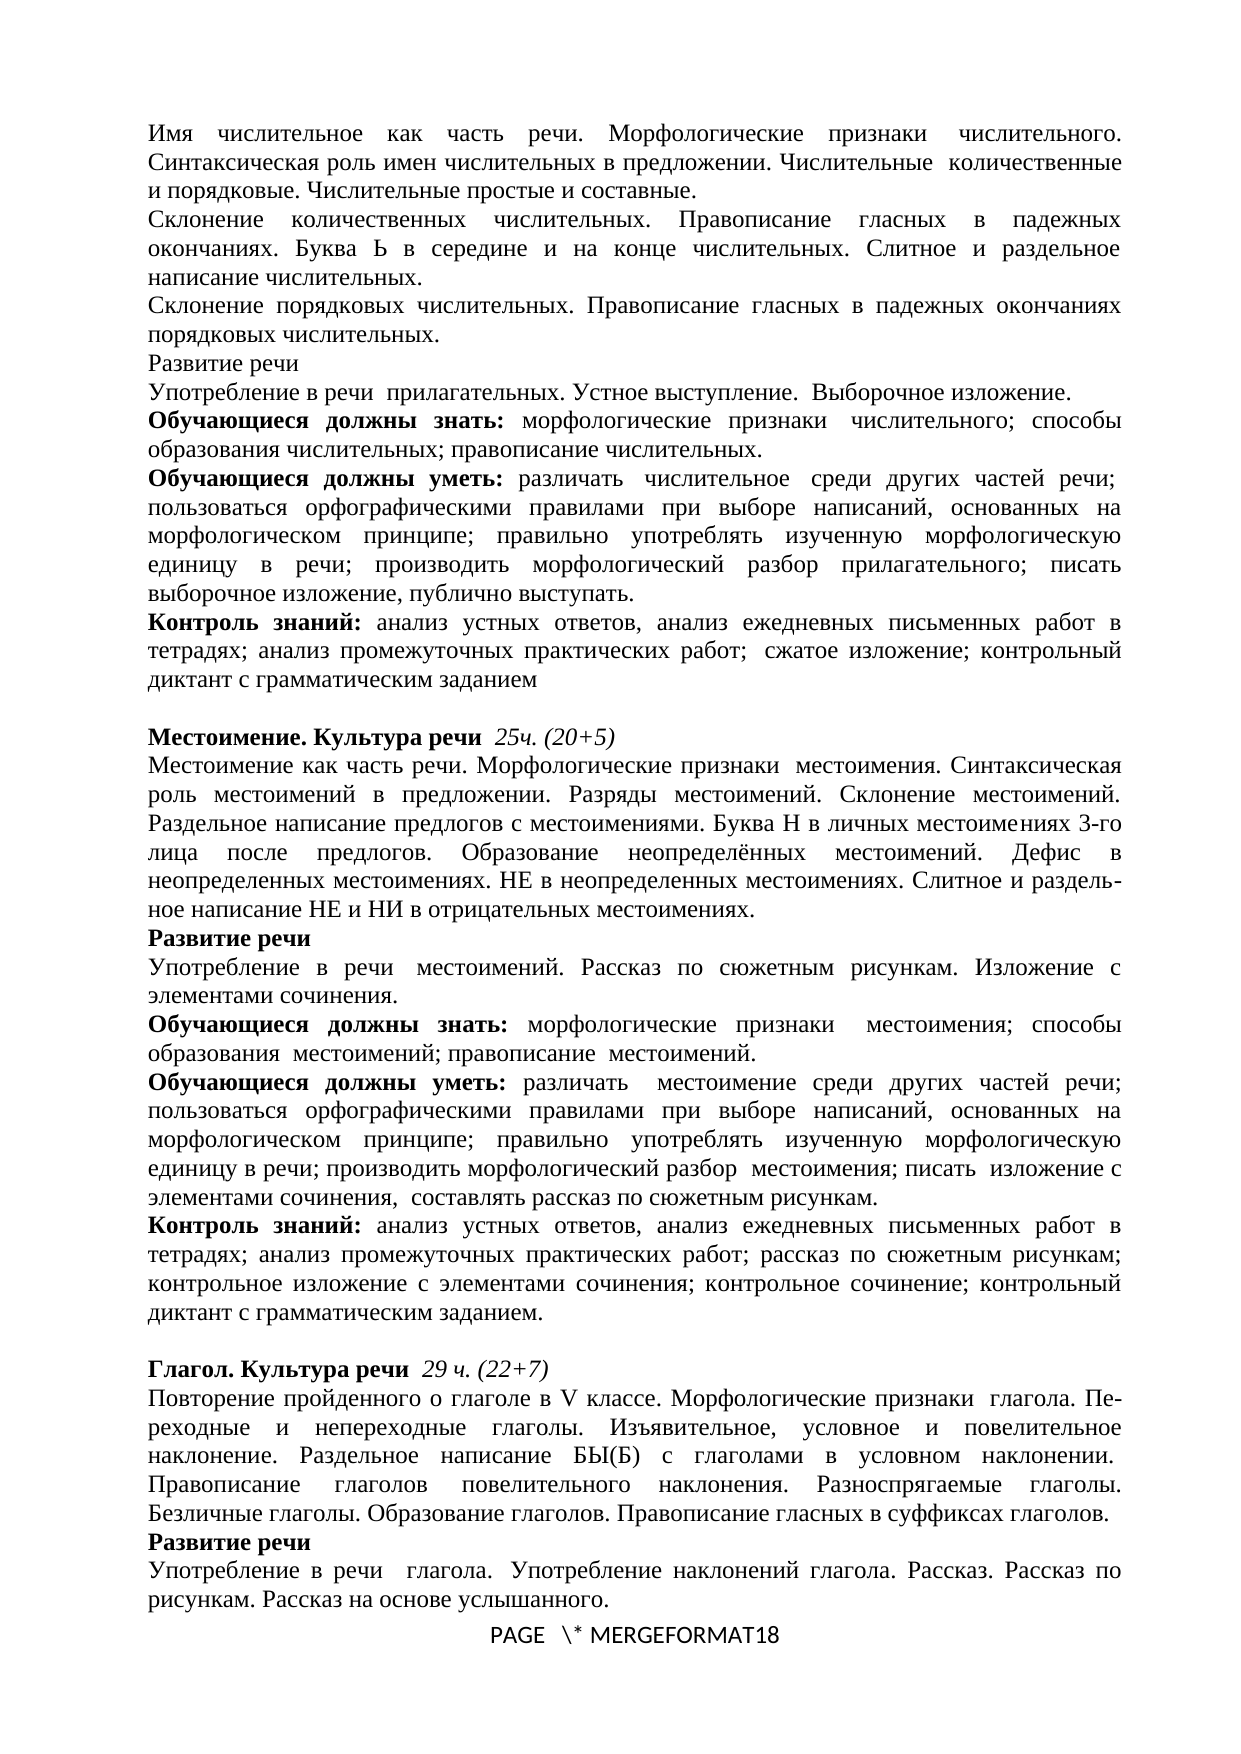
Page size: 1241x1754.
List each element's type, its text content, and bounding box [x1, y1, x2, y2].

text Местоимение. Культура речи 25ч. (20+5) [148, 722, 1122, 751]
text Контроль знаний: анализ устных ответов, анализ ежедневных письменных работ в тетрадях; анализ промежуточных практических работ; рассказ по сюжетным рисункам; контрольное изложение с элементами сочинения; контрольное сочинение; контрольный диктант с грамматическим заданием. [148, 1211, 1122, 1326]
text Повторение пройденного о глаголе в V классе. Морфологические признаки глагола. Переходные и непереходные глаголы. Изъявительное, условное и повелительное наклонение. Раздельное написание БЫ(Б) с глаголами в условном наклонении. Правописание глаголов повелительного наклонения. Разноспрягаемые глаголы. Безличные глаголы. Образование глаголов. Правописание гласных в суффиксах глаголов. [148, 1383, 1122, 1527]
text Развитие речи [148, 348, 1122, 377]
text Развитие речи [148, 923, 1122, 952]
text Обучающиеся должны уметь: различать местоимение среди других частей речи; пользоваться орфографическими правилами при выборе написаний, основанных на морфологическом принципе; правильно употреблять изученную морфологическую единицу в речи; производить морфологический разбор местоимения; писать изложение с элементами сочинения, составлять рассказ по сюжетным рисункам. [148, 1067, 1122, 1211]
text Глагол. Культура речи 29 ч. (22+7) [148, 1354, 1122, 1383]
text Контроль знаний: анализ устных ответов, анализ ежедневных письменных работ в тетрадях; анализ промежуточных практических работ; сжатое изложение; контрольный диктант с грамматическим заданием [148, 607, 1122, 693]
text Употребление в речи глагола. Употребление наклонений глагола. Рассказ. Рассказ по рисункам. Рассказ на основе услышанного. [148, 1556, 1122, 1613]
text Склонение порядковых числительных. Правописание гласных в падежных окончаниях порядковых числительных. [148, 291, 1122, 348]
text Употребление в речи местоимений. Рассказ по сюжетным рисункам. Изложение с элементами сочинения. [148, 952, 1122, 1009]
text Обучающиеся должны знать: морфологические признаки числительного; способы образования числительных; правописание числительных. [148, 406, 1122, 463]
text Обучающиеся должны уметь: различать числительное среди других частей речи; пользоваться орфографическими правилами при выборе написаний, основанных на морфологическом принципе; правильно употреблять изученную морфологическую единицу в речи; производить морфологический разбор прилагательного; писать выборочное изложение, публично выступать. [148, 463, 1122, 607]
text Склонение количественных числительных. Правописание гласных в падежных окончаниях. Буква Ь в середине и на конце числительных. Слитное и раздельное написание числительных. [148, 204, 1122, 291]
text Местоимение как часть речи. Морфологические признаки местоимения. Синтаксическая роль местоимений в предложении. Разряды местоимений. Склонение местоимений. Раздельное написание предлогов с местоимениями. Буква Н в личных местоимениях 3-го лица после предлогов. Образование неопределённых местоимений. Дефис в неопределенных местоимениях. НЕ в неопределенных местоимениях. Слитное и раздельное написание НЕ и НИ в отрицательных местоимениях. [148, 751, 1122, 923]
text Употребление в речи прилагательных. Устное выступление. Выборочное изложение. [148, 377, 1122, 406]
text Развитие речи [148, 1527, 1122, 1556]
text Обучающиеся должны знать: морфологические признаки местоимения; способы образования местоимений; правописание местоимений. [148, 1009, 1122, 1067]
text Имя числительное как часть речи. Морфологические признаки числительного. Синтаксическая роль имен числительных в предложении. Числительные количественные и порядковые. Числительные простые и составные. [148, 118, 1122, 204]
